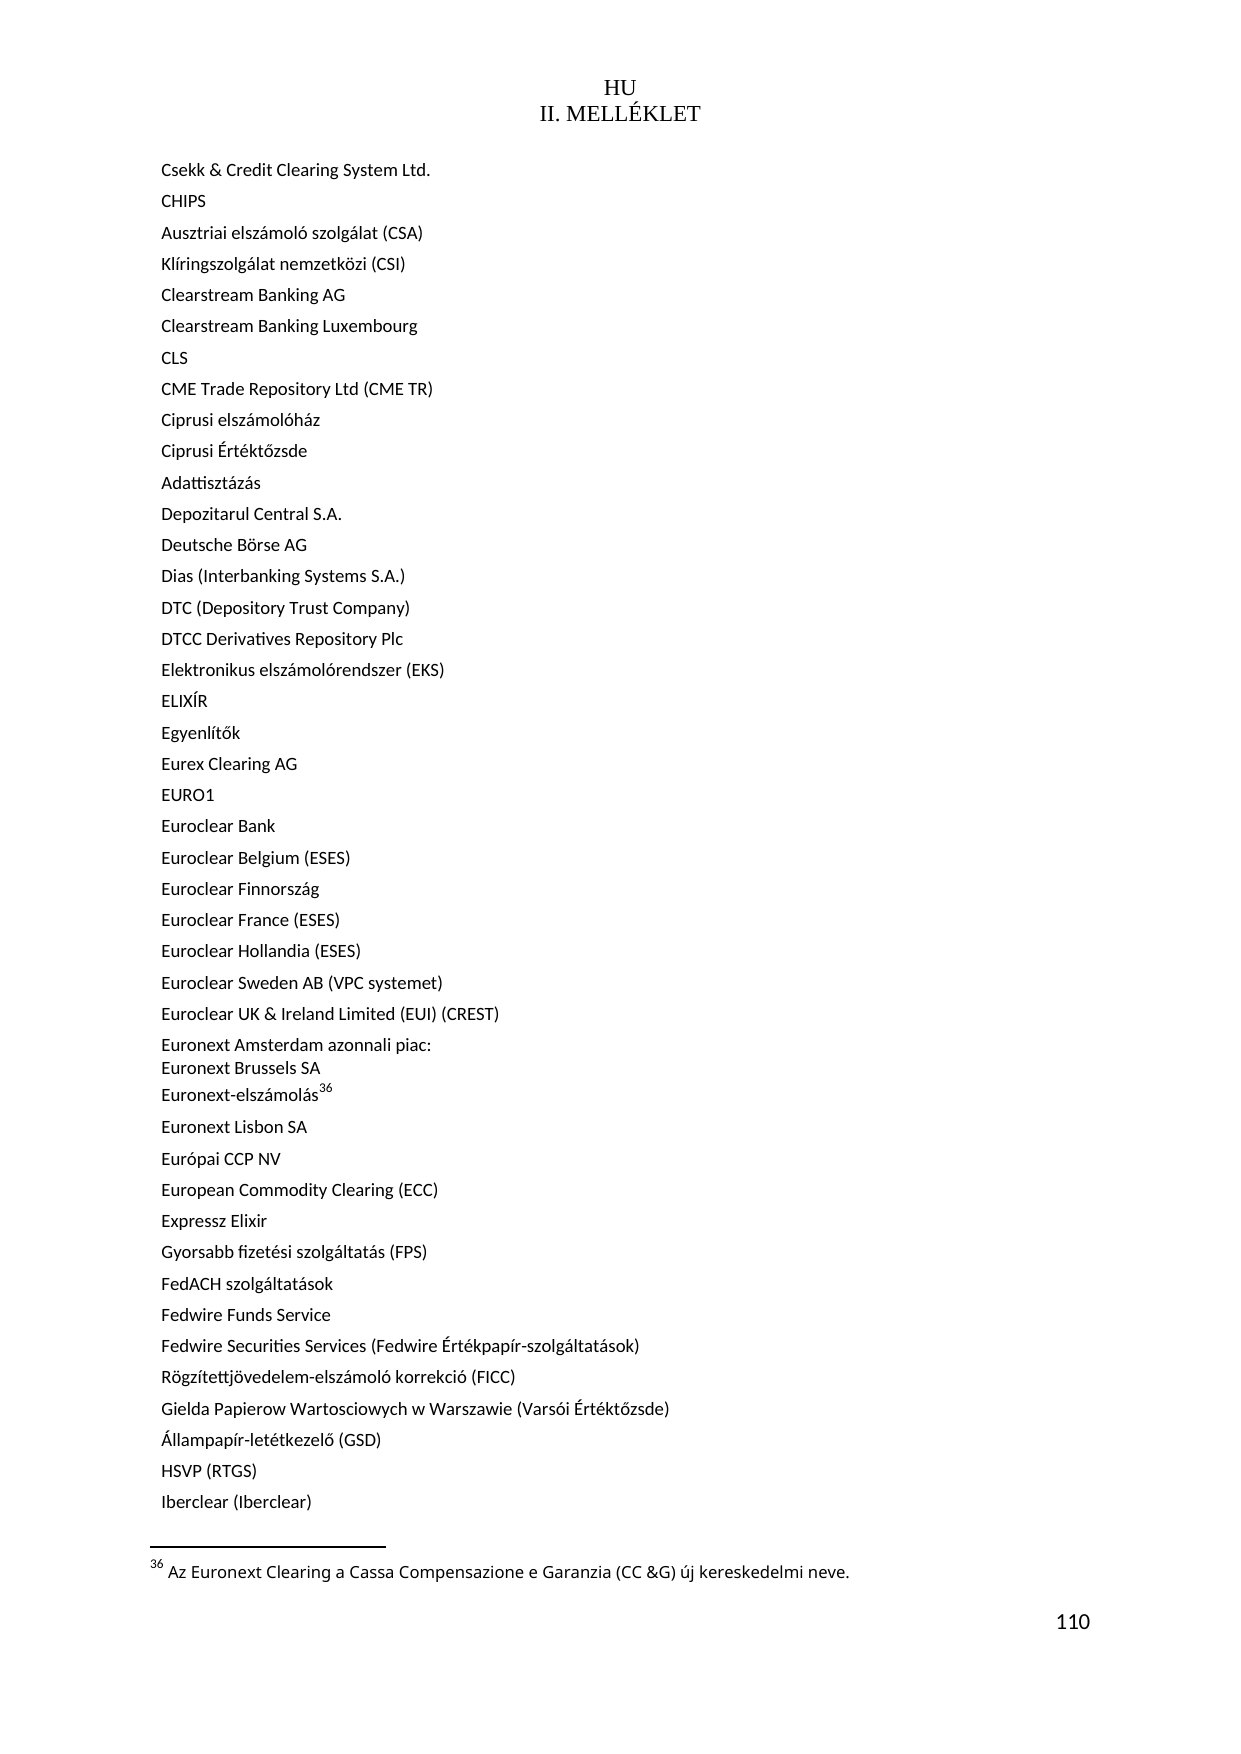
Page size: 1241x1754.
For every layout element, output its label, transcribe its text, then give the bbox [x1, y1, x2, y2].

table_cell European Commodity Clearing (ECC) [150, 1170, 1095, 1201]
table_cell Euroclear Bank [150, 806, 1095, 837]
table_cell Elektronikus elszámolórendszer (EKS) [150, 650, 1095, 681]
table_cell Fedwire Funds Service [150, 1295, 1095, 1326]
table_cell Gielda Papierow Wartosciowych w Warszawie (Varsói Értéktőzsde) [150, 1389, 1095, 1420]
table_cell Euroclear France (ESES) [150, 900, 1095, 931]
table_cell Eurex Clearing AG [150, 744, 1095, 775]
table_cell Euronext Lisbon SA [150, 1107, 1095, 1138]
table_cell Expressz Elixir [150, 1201, 1095, 1232]
table_cell Gyorsabb fizetési szolgáltatás (FPS) [150, 1232, 1095, 1263]
table_cell Euronext Brussels SA Euronext-elszámolás [150, 1056, 1095, 1107]
table_cell Euroclear UK & Ireland Limited (EUI) (CREST) [150, 994, 1095, 1025]
table_cell Euroclear Finnország [150, 869, 1095, 900]
table_cell Euroclear Sweden AB (VPC systemet) [150, 963, 1095, 994]
table_cell Clearstream Banking AG [150, 275, 1095, 306]
table_cell Euronext Amsterdam azonnali piac: [150, 1025, 1095, 1056]
table_cell EURO1 [150, 775, 1095, 806]
table_cell Ciprusi Értéktőzsde [150, 431, 1095, 462]
table_cell DTCC Derivatives Repository Plc [150, 619, 1095, 650]
table_cell Állampapír-letétkezelő (GSD) [150, 1420, 1095, 1451]
table_cell Európai CCP NV [150, 1139, 1095, 1170]
table_cell HSVP (RTGS) [150, 1451, 1095, 1482]
table_cell Klíringszolgálat nemzetközi (CSI) [150, 244, 1095, 275]
table_cell Ausztriai elszámoló szolgálat (CSA) [150, 213, 1095, 244]
table_cell CLS [150, 338, 1095, 369]
table_cell Depozitarul Central S.A. [150, 494, 1095, 525]
table_cell DTC (Depository Trust Company) [150, 588, 1095, 619]
table_cell CME Trade Repository Ltd (CME TR) [150, 369, 1095, 400]
table_cell Iberclear (Iberclear) [150, 1482, 1095, 1513]
table_cell CHIPS [150, 181, 1095, 212]
table_cell Clearstream Banking Luxembourg [150, 306, 1095, 337]
table_cell Fedwire Securities Services (Fedwire Értékpapír-szolgáltatások) [150, 1326, 1095, 1357]
table_cell Ciprusi elszámolóház [150, 400, 1095, 431]
table_cell Egyenlítők [150, 713, 1095, 744]
table_cell ELIXÍR [150, 681, 1095, 712]
table_cell Euroclear Belgium (ESES) [150, 838, 1095, 869]
table_cell Euroclear Hollandia (ESES) [150, 931, 1095, 962]
table_cell Deutsche Börse AG [150, 525, 1095, 556]
table_cell Csekk & Credit Clearing System Ltd. [150, 150, 1095, 181]
table_cell Rögzítettjövedelem-elszámoló korrekció (FICC) [150, 1357, 1095, 1388]
table_cell FedACH szolgáltatások [150, 1264, 1095, 1295]
table_cell Dias (Interbanking Systems S.A.) [150, 556, 1095, 587]
table_cell Adattisztázás [150, 463, 1095, 494]
